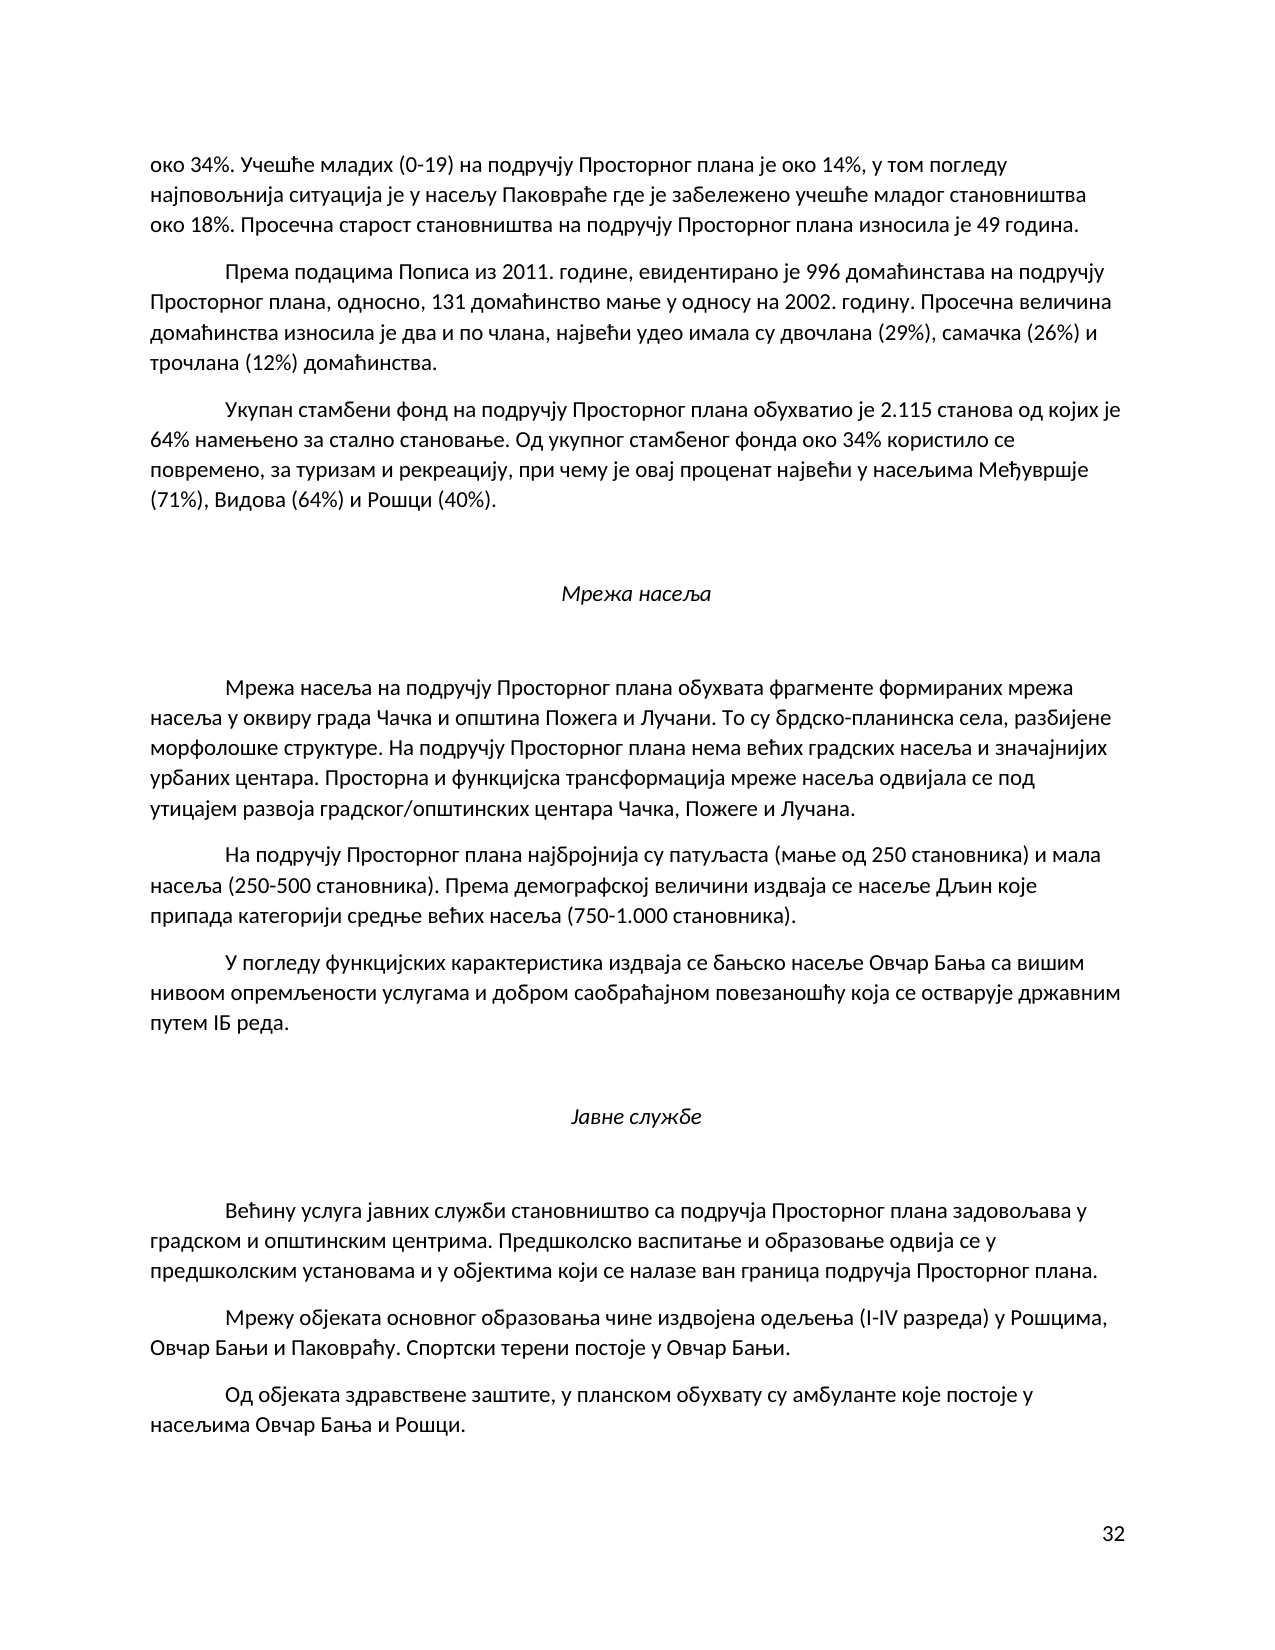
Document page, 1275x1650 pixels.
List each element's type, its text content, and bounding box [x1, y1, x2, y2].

text Према подацима Пописа из 2011. године, евидентирано је 996 домаћинстава на подручју Просторног плана, односно, 131 домаћинство мање у односу на 2002. годину. Просечна величина домаћинства износила је два и по члана, највећи удео имала су двочлана (29%), самачка (26%) и трочлана (12%) домаћинства. [150, 257, 1125, 376]
text Мрежу објеката основног образовања чине издвојена одељења (I-IV разреда) у Рошцима, Овчар Бањи и Паковраћу. Спортски терени постоје у Овчар Бањи. [150, 1303, 1125, 1361]
text На подручју Просторног плана најбројнија су патуљаста (мање од 250 становника) и мала насеља (250-500 становника). Према демографској величини издваја се насеље Дљин које припада категорији средње већих насеља (750-1.000 становника). [150, 841, 1125, 929]
text Јавне службе [150, 1102, 1125, 1130]
text Од објеката здравствене заштите, у планском обухвату су амбуланте које постоје у насељима Овчар Бања и Рошци. [150, 1380, 1125, 1438]
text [150, 150, 1125, 238]
text Укупан стамбени фонд на подручју Просторног плана обухватио је 2.115 станова од којих је 64% намењено за стално становање. Од укупног стамбеног фонда око 34% користило се повремено, за туризам и рекреацију, при чему је овај проценат највећи у насељима Међувршје (71%), Видова (64%) и Рошци (40%). [150, 395, 1125, 513]
text У погледу функцијских карактеристика издваја се бањско насеље Овчар Бања са вишим нивоом опремљености услугама и добром саобраћајном повезаношћу која се остварује државним путем IБ реда. [150, 948, 1125, 1036]
text Мрежа насеља на подручју Просторног плана обухвата фрагменте формираних мрежа насеља у оквиру града Чачка и општина Пожега и Лучани. То су брдско-планинска села, разбијене морфолошке структуре. На подручју Просторног плана нема већих градских насеља и значајнијих урбаних центара. Просторна и функцијска трансформација мреже насеља одвијала се под утицајем развоја градског/општинских центара Чачка, Пожегe и Лучана. [150, 673, 1125, 822]
text Мрежа насеља [150, 579, 1125, 607]
text Већину услуга јавних служби становништво са подручја Просторног плана задовољава у градском и општинским центрима. Предшколско васпитање и образовање одвија се у предшколским установама и у објектима који се налазе ван граница подручја Просторног плана. [150, 1196, 1125, 1284]
